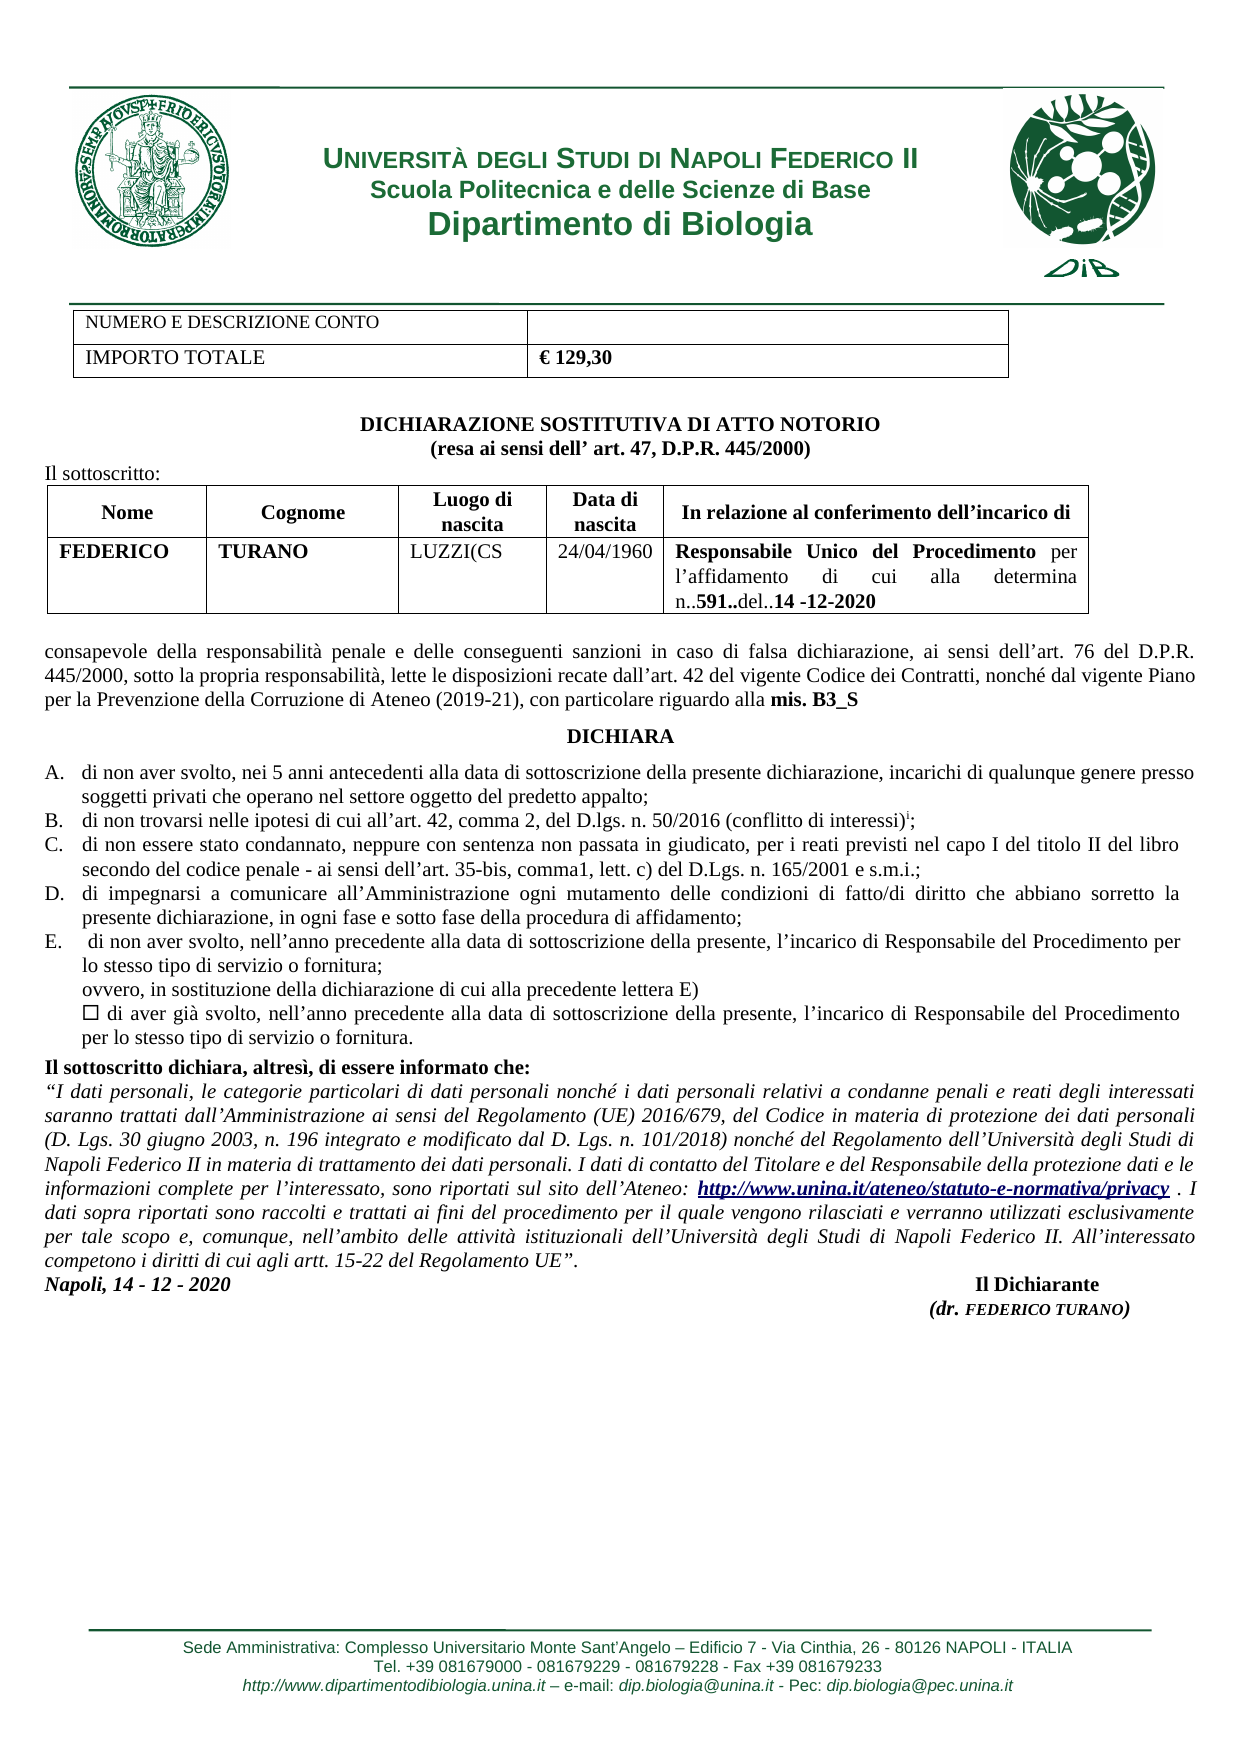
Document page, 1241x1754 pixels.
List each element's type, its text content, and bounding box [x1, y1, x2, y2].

table_cell TURANO [207, 538, 398, 613]
text consapevole della responsabilità penale e delle conseguenti sanzioni in caso di falsa dichiarazione, ai sensi dell’art. 76 del D.P.R. 445/2000, sotto la propria responsabilità, lette le disposizioni recate dall’art. 42 del vigente Codice dei Contratti, nonché dal vigente Piano per la Prevenzione della Corruzione di Ateneo (2019-21), con particolare riguardo alla mis. B3_S [44, 639, 1197, 711]
text Il sottoscritto dichiara, altresì, di essere informato che: [44, 1055, 1197, 1079]
text ovvero, in sostituzione della dichiarazione di cui alla precedente lettera E) [82, 977, 1182, 1001]
text Napoli, 14 - 12 - 2020 Il Dichiarante [44, 1272, 1197, 1296]
table_header In relazione al conferimento dell’incarico di [664, 486, 1088, 537]
table_cell FEDERICO [48, 538, 206, 613]
list di non trovarsi nelle ipotesi di cui all’art. 42, comma 2, del D.lgs. n. 50/2016 (conflitto di interessi); [44, 808, 1182, 832]
picture [71, 90, 232, 249]
table_cell [528, 311, 1008, 344]
table_cell 24/04/1960 [547, 538, 663, 613]
text di aver già svolto, nell’anno precedente alla data di sottoscrizione della presente, l’incarico di Responsabile del Procedimento per lo stesso tipo di servizio o fornitura. [81, 1001, 1182, 1049]
text (dr. FEDERICO TURANO) [44, 1296, 1197, 1320]
picture [1003, 88, 1164, 248]
list di impegnarsi a comunicare all’Amministrazione ogni mutamento delle condizioni di fatto/di diritto che abbiano sorretto la presente dichiarazione, in ogni fase e sotto fase della procedura di affidamento; [44, 881, 1182, 929]
text Il sottoscritto: [44, 460, 1182, 485]
list di non aver svolto, nei 5 anni antecedenti alla data di sottoscrizione della presente dichiarazione, incarichi di qualunque genere presso soggetti privati che operano nel settore oggetto del predetto appalto; [44, 760, 1197, 808]
text “I dati personali, le categorie particolari di dati personali nonché i dati personali relativi a condanne penali e reati degli interessati saranno trattati dall’Amministrazione ai sensi del Regolamento (UE) 2016/679, del Codice in materia di protezione dei dati personali (D. Lgs. 30 giugno 2003, n. 196 integrato e modificato dal D. Lgs. n. 101/2018) nonché del Regolamento dell’Università degli Studi di Napoli Federico II in materia di trattamento dei dati personali. I dati di contatto del Titolare e del Responsabile della protezione dati e le informazioni complete per l’interessato, sono riportati sul sito dell’Ateneo: http://www.unina.it/ateneo/statuto-e-normativa/privacy . I dati sopra riportati sono raccolti e trattati ai fini del procedimento per il quale vengono rilasciati e verranno utilizzati esclusivamente per tale scopo e, comunque, nell’ambito delle attività istituzionali dell’Università degli Studi di Napoli Federico II. All’interessato competono i diritti di cui agli artt. 15-22 del Regolamento UE”. [44, 1079, 1197, 1272]
table_header Data di nascita [547, 486, 663, 537]
table_header Luogo di nascita [399, 486, 546, 537]
table_cell Responsabile Unico del Procedimento per l’affidamento di cui alla determina n..591..del..14 -12-2020 [664, 538, 1088, 613]
list di non essere stato condannato, neppure con sentenza non passata in giudicato, per i reati previsti nel capo I del titolo II del libro secondo del codice penale - ai sensi dell’art. 35-bis, comma1, lett. c) del D.Lgs. n. 165/2001 e s.m.i.; [44, 832, 1182, 881]
text DICHIARAZIONE SOSTITUTIVA DI ATTO NOTORIO [59, 412, 1182, 436]
text (resa ai sensi dell’ art. 47, D.P.R. 445/2000) [59, 436, 1182, 460]
text DICHIARA [44, 724, 1197, 748]
picture [1043, 259, 1124, 277]
table_cell LUZZI(CS [399, 538, 546, 613]
table_cell NUMERO E DESCRIZIONE CONTO [74, 311, 527, 344]
table_header Nome [48, 486, 206, 537]
table_cell € 129,30 [528, 345, 1008, 377]
list di non aver svolto, nell’anno precedente alla data di sottoscrizione della presente, l’incarico di Responsabile del Procedimento per lo stesso tipo di servizio o fornitura; [44, 929, 1182, 977]
table_cell IMPORTO TOTALE [74, 345, 527, 377]
table_header Cognome [207, 486, 398, 537]
